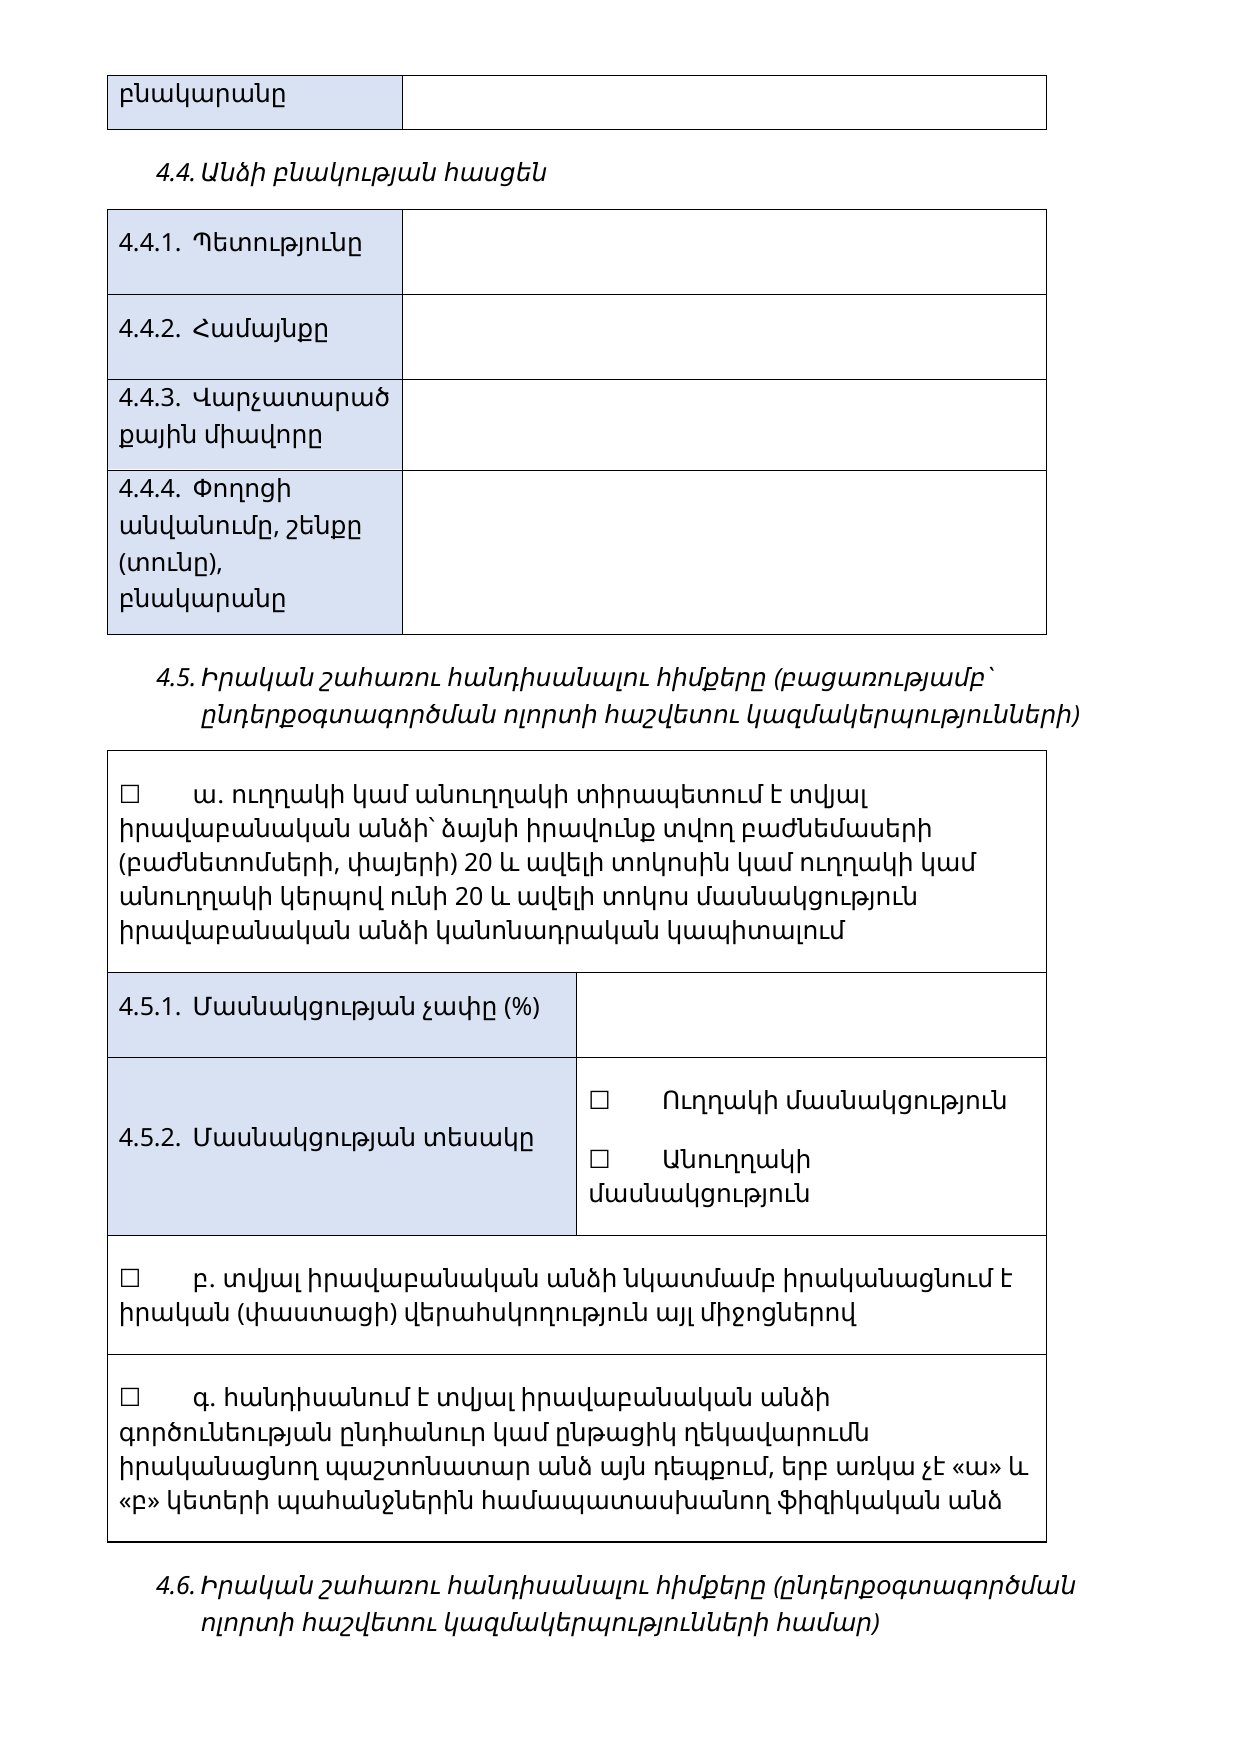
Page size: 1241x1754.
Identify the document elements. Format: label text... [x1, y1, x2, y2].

table_cell Մասնակցության չափը (%) [108, 973, 576, 1057]
table_header [403, 210, 1046, 294]
table_cell [403, 76, 1046, 129]
table_header Պետությունը [108, 210, 402, 294]
table_cell [403, 471, 1046, 634]
list Անձի բնակության հասցեն [156, 155, 1171, 189]
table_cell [108, 471, 402, 634]
list Իրական շահառու հանդիսանալու հիմքերը (ընդերքօգտագործման ոլորտի հաշվետու կազմակերպությունների համար) [156, 1567, 1171, 1638]
table_cell ☐ գ. հանդիսանում է տվյալ իրավաբանական անձի գործունեության ընդհանուր կամ ընթացիկ ղեկավարումն իրականացնող պաշտոնատար անձ այն դեպքում, երբ առկա չէ «ա» և «բ» կետերի պահանջներին համապատասխանող ֆիզիկական անձ [108, 1355, 1046, 1541]
table_cell [403, 380, 1046, 469]
table_cell Համայնքը [108, 295, 402, 379]
table_cell ☐ Ուղղակի մասնակցություն ☐ Անուղղակի մասնակցություն [577, 1058, 1046, 1235]
list Իրական շահառու հանդիսանալու հիմքերը (բացառությամբ` ընդերքօգտագործման ոլորտի հաշվետու կազմակերպությունների) [156, 660, 1171, 731]
table_cell [577, 973, 1046, 1057]
table_cell Վարչատարածքային միավորը [108, 380, 402, 469]
table_cell ☐ բ. տվյալ իրավաբանական անձի նկատմամբ իրականացնում է իրական (փաստացի) վերահսկողություն այլ միջոցներով [108, 1236, 1046, 1354]
table_header ☐ ա. ուղղակի կամ անուղղակի տիրապետում է տվյալ իրավաբանական անձի՝ ձայնի իրավունք տվող բաժնեմասերի (բաժնետոմսերի, փայերի) 20 և ավելի տոկոսին կամ ուղղակի կամ անուղղակի կերպով ունի 20 և ավելի տոկոս մասնակցություն իրավաբանական անձի կանոնադրական կապիտալում [108, 751, 1046, 972]
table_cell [108, 76, 402, 129]
table_cell Մասնակցության տեսակը [108, 1058, 576, 1235]
table_cell [403, 295, 1046, 379]
